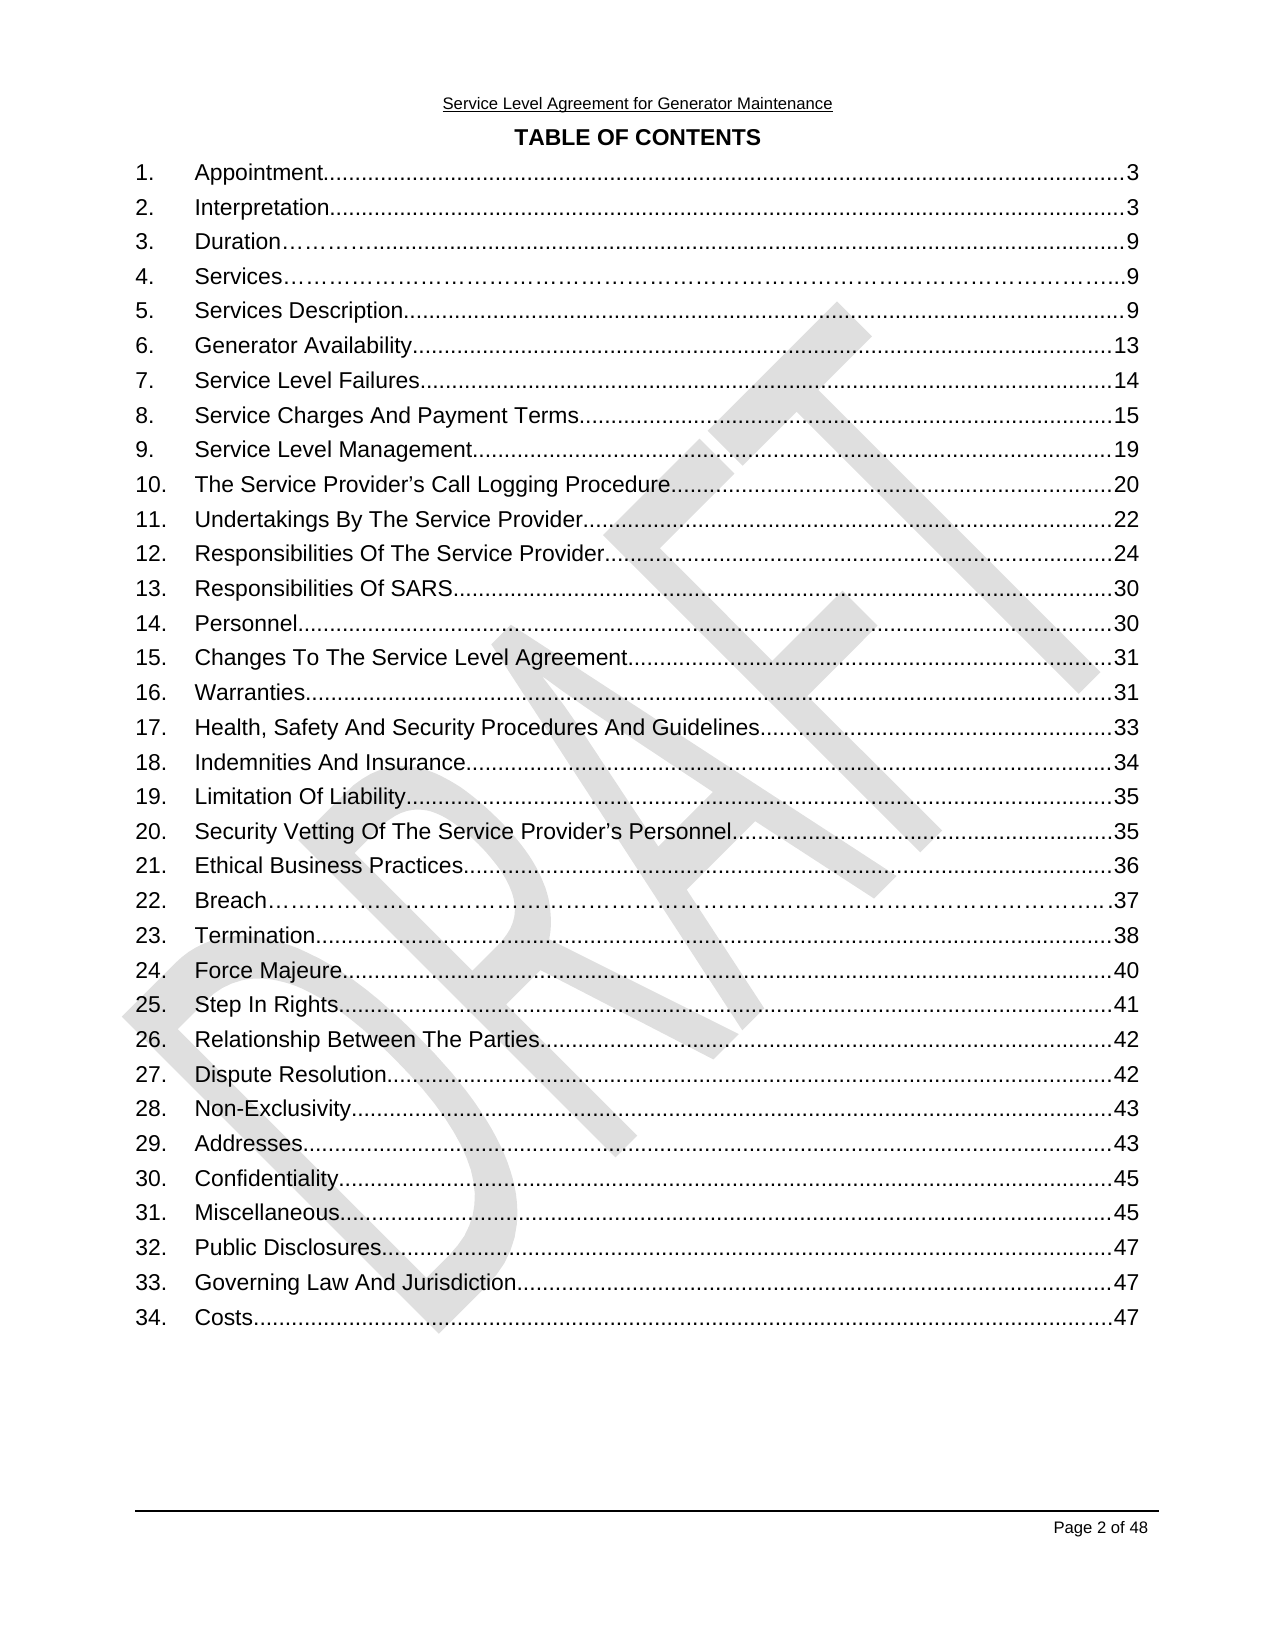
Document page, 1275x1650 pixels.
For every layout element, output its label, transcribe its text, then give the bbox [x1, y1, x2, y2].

text 6. Generator Availability 13 [135, 332, 1140, 358]
text 33. Governing Law And Jurisdiction 47 [135, 1269, 1140, 1295]
text 32. Public Disclosures 47 [135, 1234, 1140, 1260]
text 31. Miscellaneous 45 [135, 1199, 1140, 1226]
text 11. Undertakings By The Service Provider 22 [135, 506, 1140, 532]
text 5. Services Description 9 [135, 297, 1140, 324]
text 14. Personnel 30 [135, 610, 1140, 636]
text TABLE OF CONTENTS [135, 124, 1140, 150]
text 7. Service Level Failures 14 [135, 367, 1140, 393]
text 21. Ethical Business Practices 36 [135, 852, 1140, 879]
text 18. Indemnities And Insurance 34 [135, 748, 1140, 775]
text 34. Costs................................................................................................................................... 47 [135, 1303, 1140, 1330]
text 27. Dispute Resolution 42 [135, 1061, 1140, 1087]
text 22. Breach………………………………………………………………………………………………. 37 [135, 887, 1140, 913]
text 29. Addresses 43 [135, 1130, 1140, 1156]
text 19. Limitation Of Liability 35 [135, 783, 1140, 809]
text 20. Security Vetting Of The Service Provider’s Personnel 35 [135, 818, 1140, 844]
text 13. Responsibilities Of SARS 30 [135, 575, 1140, 601]
text 9. Service Level Management 19 [135, 436, 1140, 463]
text 2. Interpretation 3 [135, 193, 1140, 220]
text 25. Step In Rights 41 [135, 991, 1140, 1018]
text 4. Services……………………………………………………………………………………………… 9 [135, 263, 1140, 289]
text 10. The Service Provider’s Call Logging Procedure 20 [135, 471, 1140, 497]
text 26. Relationship Between The Parties 42 [135, 1026, 1140, 1052]
text 12. Responsibilities Of The Service Provider 24 [135, 540, 1140, 567]
text 30. Confidentiality 45 [135, 1165, 1140, 1191]
text 15. Changes To The Service Level Agreement 31 [135, 644, 1140, 671]
text 23. Termination 38 [135, 922, 1140, 948]
text 16. Warranties 31 [135, 679, 1140, 705]
text 1. Appointment 3 [135, 159, 1140, 185]
text 28. Non-Exclusivity 43 [135, 1095, 1140, 1122]
text 17. Health, Safety And Security Procedures And Guidelines 33 [135, 714, 1140, 740]
text 3. Duration………… 9 [135, 228, 1140, 254]
text 8. Service Charges And Payment Terms 15 [135, 402, 1140, 428]
text 24. Force Majeure 40 [135, 957, 1140, 983]
